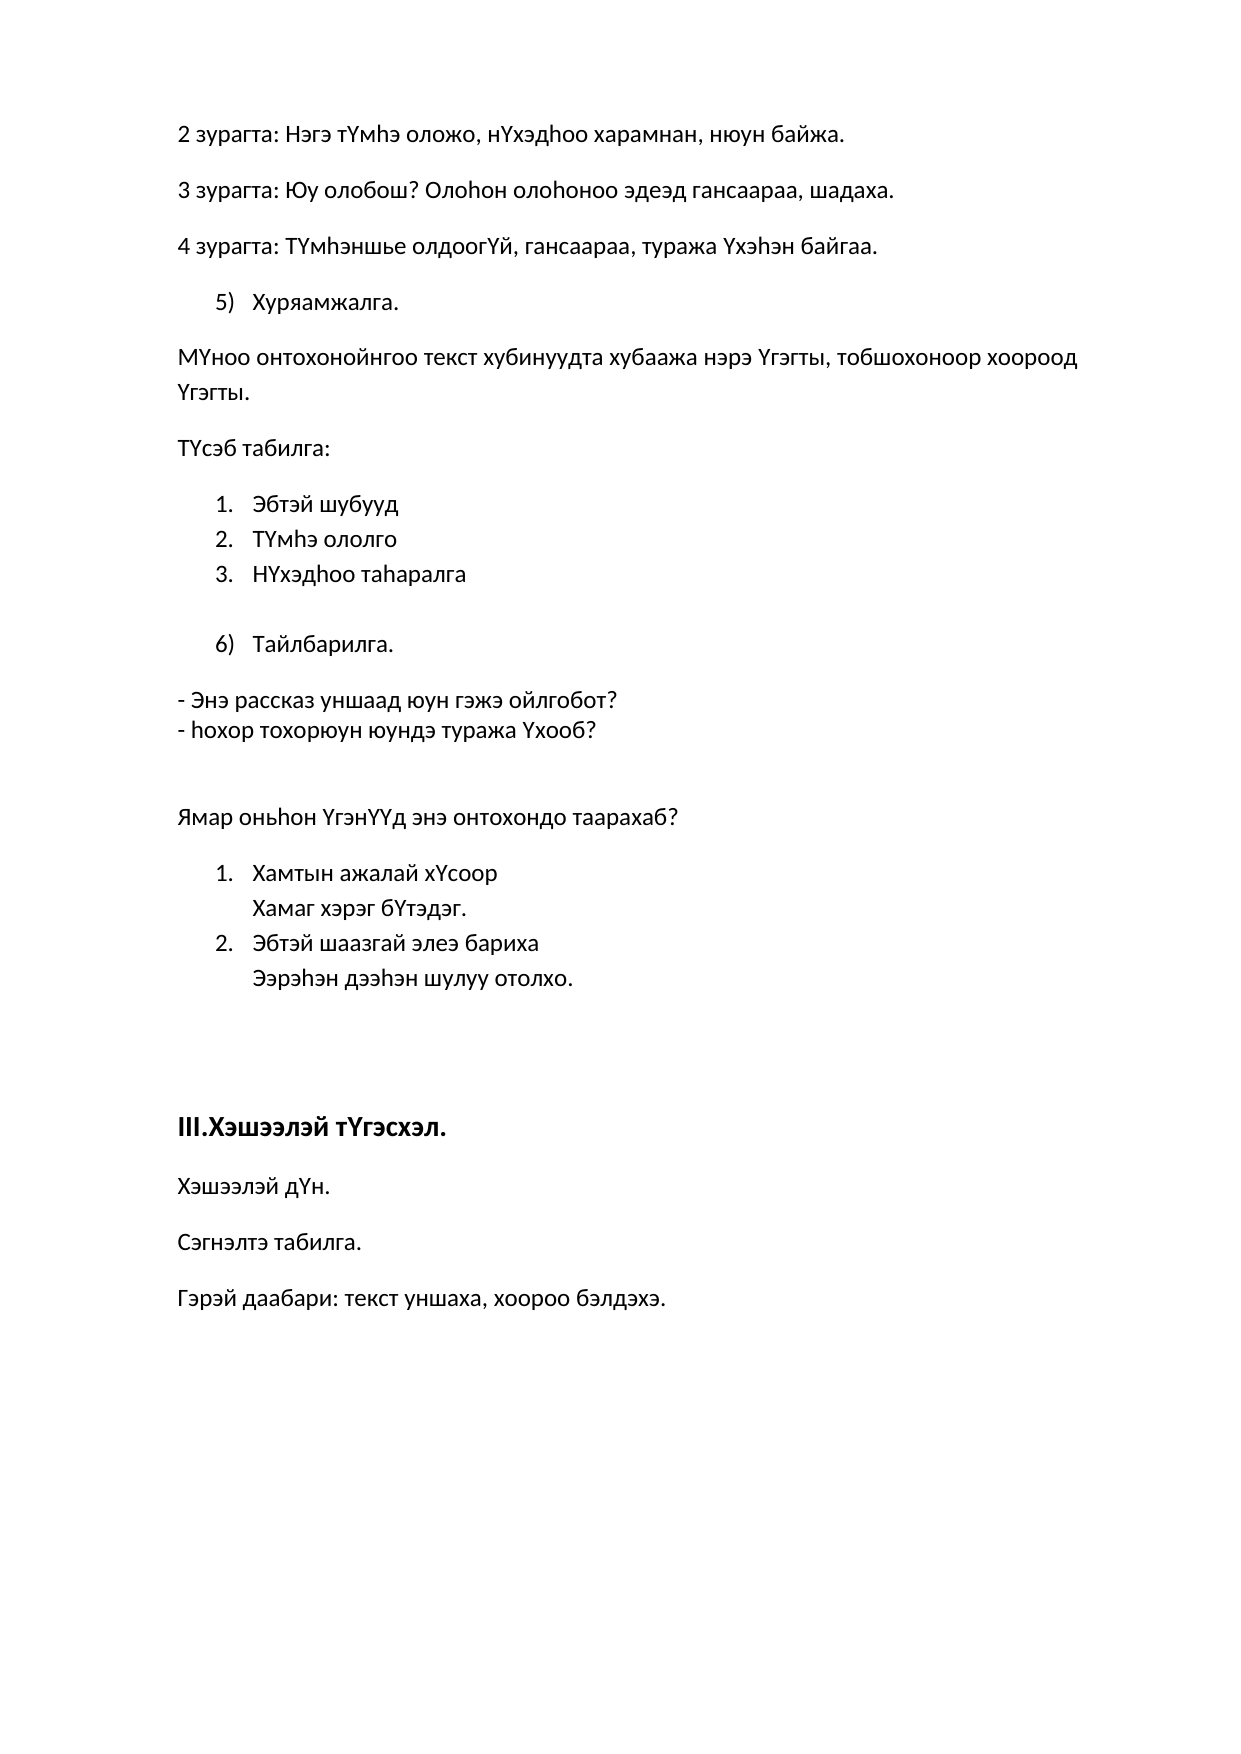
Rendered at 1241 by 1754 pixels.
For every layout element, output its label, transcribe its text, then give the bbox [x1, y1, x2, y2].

text Хэшээлэй дYн. [177, 1170, 1152, 1201]
text 2 зурагта: Нэгэ тYмhэ оложо, нYхэдhоо харамнан, нюун байжа. [177, 118, 1152, 149]
text Сэгнэлтэ табилга. [177, 1226, 1152, 1256]
list ТYмhэ ололго [215, 523, 1152, 554]
list НYхэдhоо таhаралга [215, 558, 1152, 589]
text ТYсэб табилга: [177, 432, 1152, 463]
text 4 зурагта: ТYмhэншье олдоогYй, гансаараа, туража Yхэhэн байгаа. [177, 230, 1152, 260]
text 3 зурагта: Юу олобош? Олоhон олоhоноо эдеэд гансаараа, шадаха. [177, 174, 1152, 204]
text - Энэ рассказ уншаад юун гэжэ ойлгобот? [177, 684, 1152, 714]
list Эбтэй шубууд [215, 488, 1152, 519]
text - hохор тохорюун юундэ туража Yхооб? [177, 714, 1152, 745]
text Гэрэй даабари: текст уншаха, хоороо бэлдэхэ. [177, 1282, 1152, 1312]
list Эбтэй шаазгай элеэ бариха [215, 927, 1152, 957]
text Ямар оньhон YгэнYYд энэ онтохондо таарахаб? [177, 801, 1152, 831]
list Хуряамжалга. [215, 286, 1152, 316]
list Ээрэhэн дээhэн шулуу отолхо. [252, 962, 1152, 992]
text III.Хэшээлэй тYгэсхэл. [177, 1108, 1152, 1144]
list Тайлбарилга. [215, 628, 1152, 659]
list Хамтын ажалай хYсоор [215, 857, 1152, 887]
list Хамаг хэрэг бYтэдэг. [252, 892, 1152, 922]
text МYноо онтохонойнгоо текст хубинуудта хубаажа нэрэ Yгэгты, тобшохоноор хоороод Yгэгты. [177, 341, 1152, 407]
